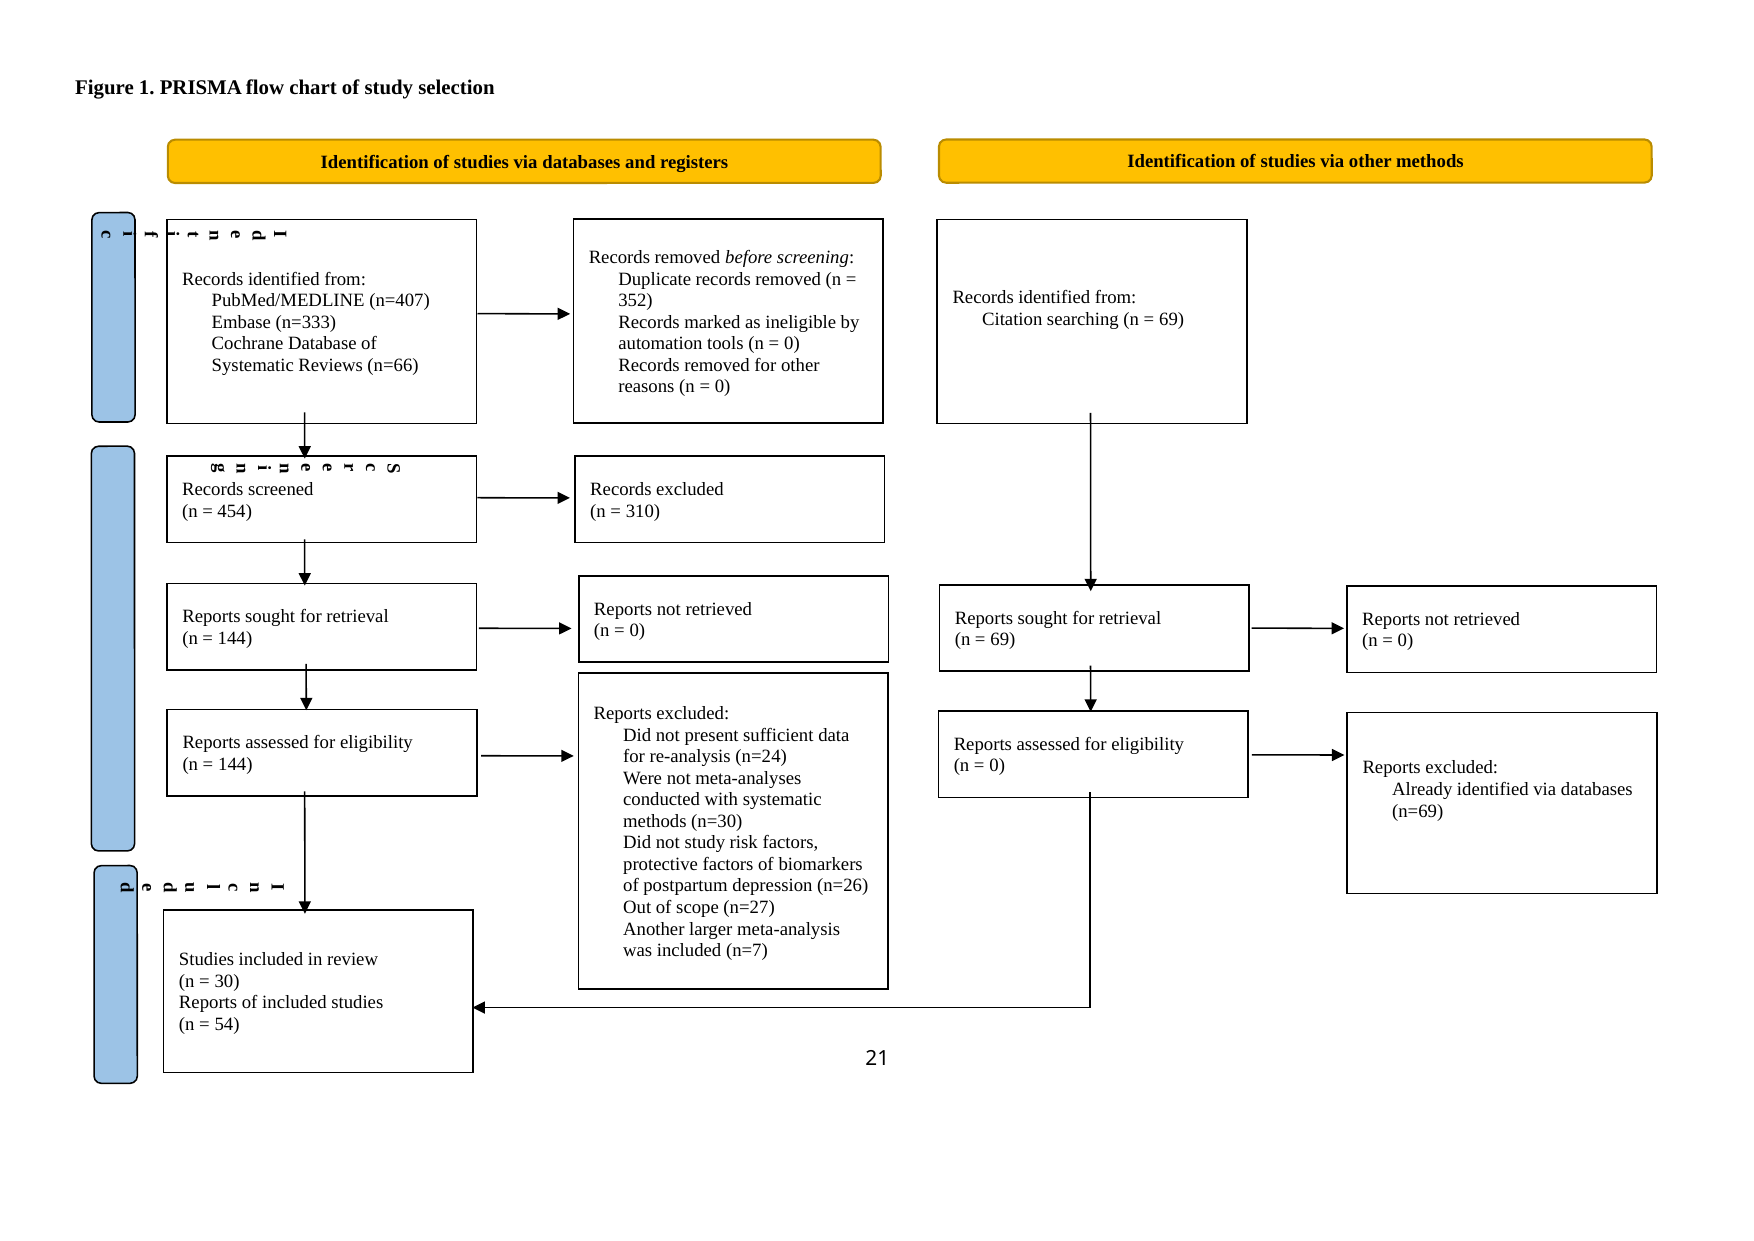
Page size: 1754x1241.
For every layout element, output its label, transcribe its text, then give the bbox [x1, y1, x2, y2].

text Figure 1. PRISMA flow chart of study selection [75, 75, 1679, 99]
